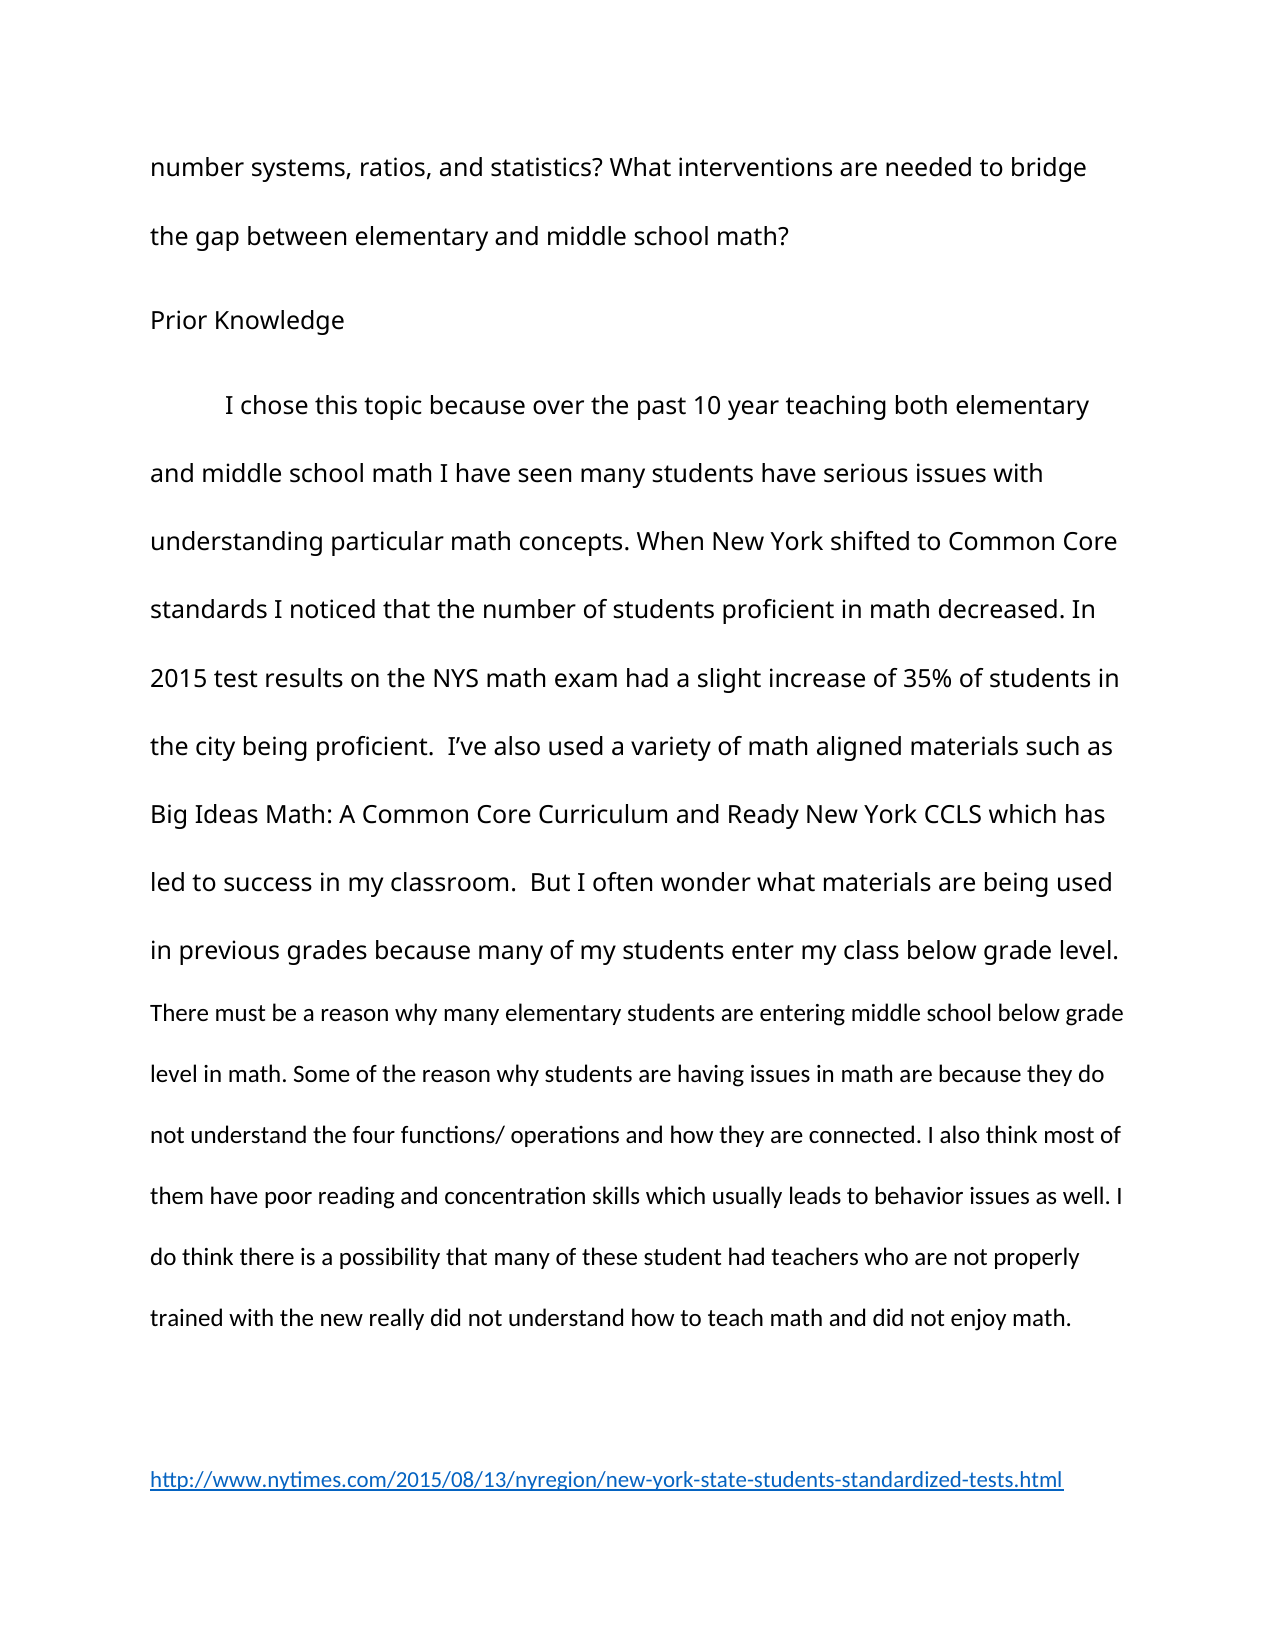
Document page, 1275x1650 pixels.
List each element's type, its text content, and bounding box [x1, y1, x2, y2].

text Prior Knowledge [150, 303, 1125, 337]
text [150, 150, 1125, 252]
text I chose this topic because over the past 10 year teaching both elementary and middle school math I have seen many students have serious issues with understanding particular math concepts. When New York shifted to Common Core standards I noticed that the number of students proficient in math decreased. In 2015 test results on the NYS math exam had a slight increase of 35% of students in the city being proficient. I’ve also used a variety of math aligned materials such as Big Ideas Math: A Common Core Curriculum and Ready New York CCLS which has led to success in my classroom. But I often wonder what materials are being used in previous grades because many of my students enter my class below grade level. There must be a reason why many elementary students are entering middle school below grade level in math. Some of the reason why students are having issues in math are because they do not understand the four functions/ operations and how they are connected. I also think most of them have poor reading and concentration skills which usually leads to behavior issues as well. I do think there is a possibility that many of these student had teachers who are not properly trained with the new really did not understand how to teach math and did not enjoy math. [150, 388, 1125, 1333]
text http://www.nytimes.com/2015/08/13/nyregion/new-york-state-students-standardized-tests.html [150, 1465, 1125, 1493]
